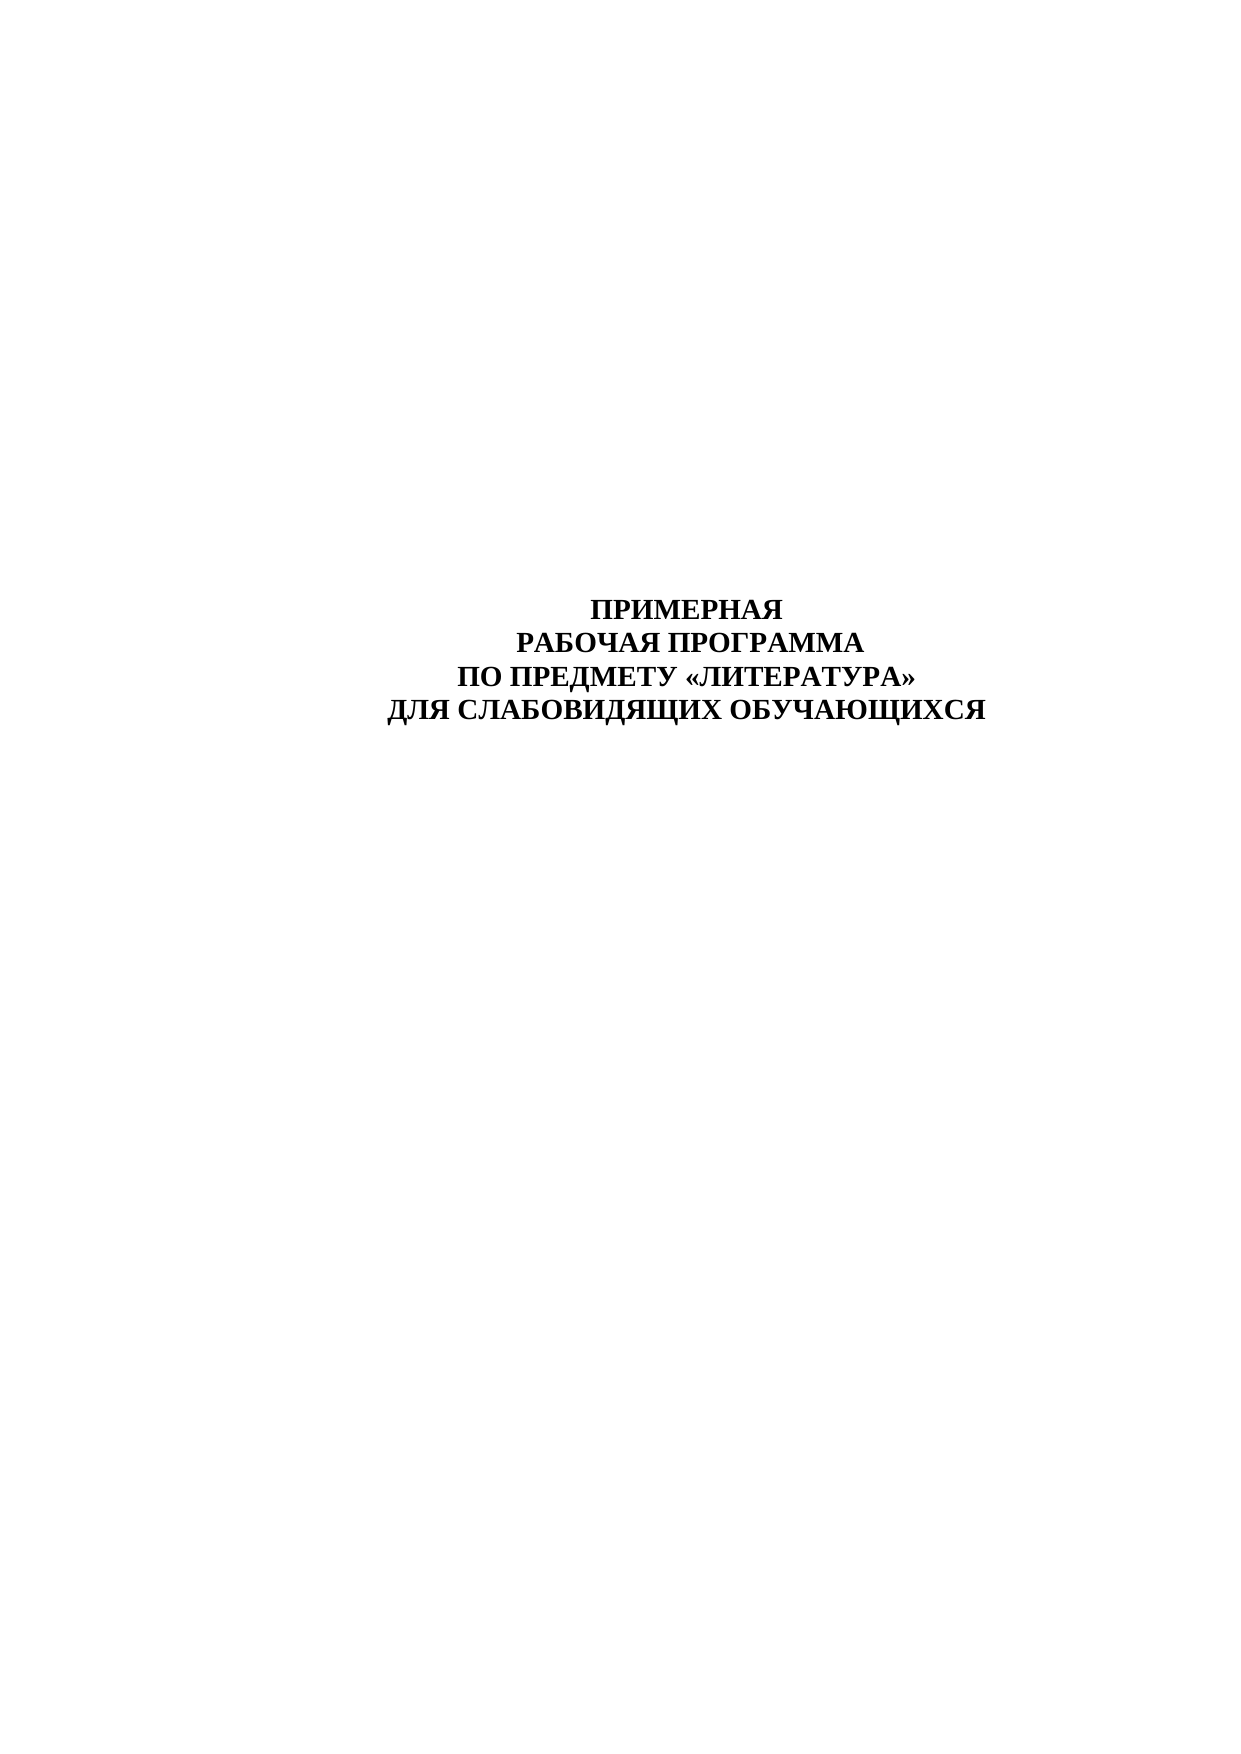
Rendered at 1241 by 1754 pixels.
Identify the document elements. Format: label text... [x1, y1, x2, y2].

text ПО ПРЕДМЕТУ «ЛИТЕРАТУРА» [148, 659, 1152, 692]
subtitle РАБОЧАЯ ПРОГРАММА [148, 625, 1152, 659]
subtitle ПРИМЕРНАЯ [148, 592, 1152, 625]
text ДЛЯ СЛАБОВИДЯЩИХ ОБУЧАЮЩИХСЯ [148, 692, 1152, 726]
